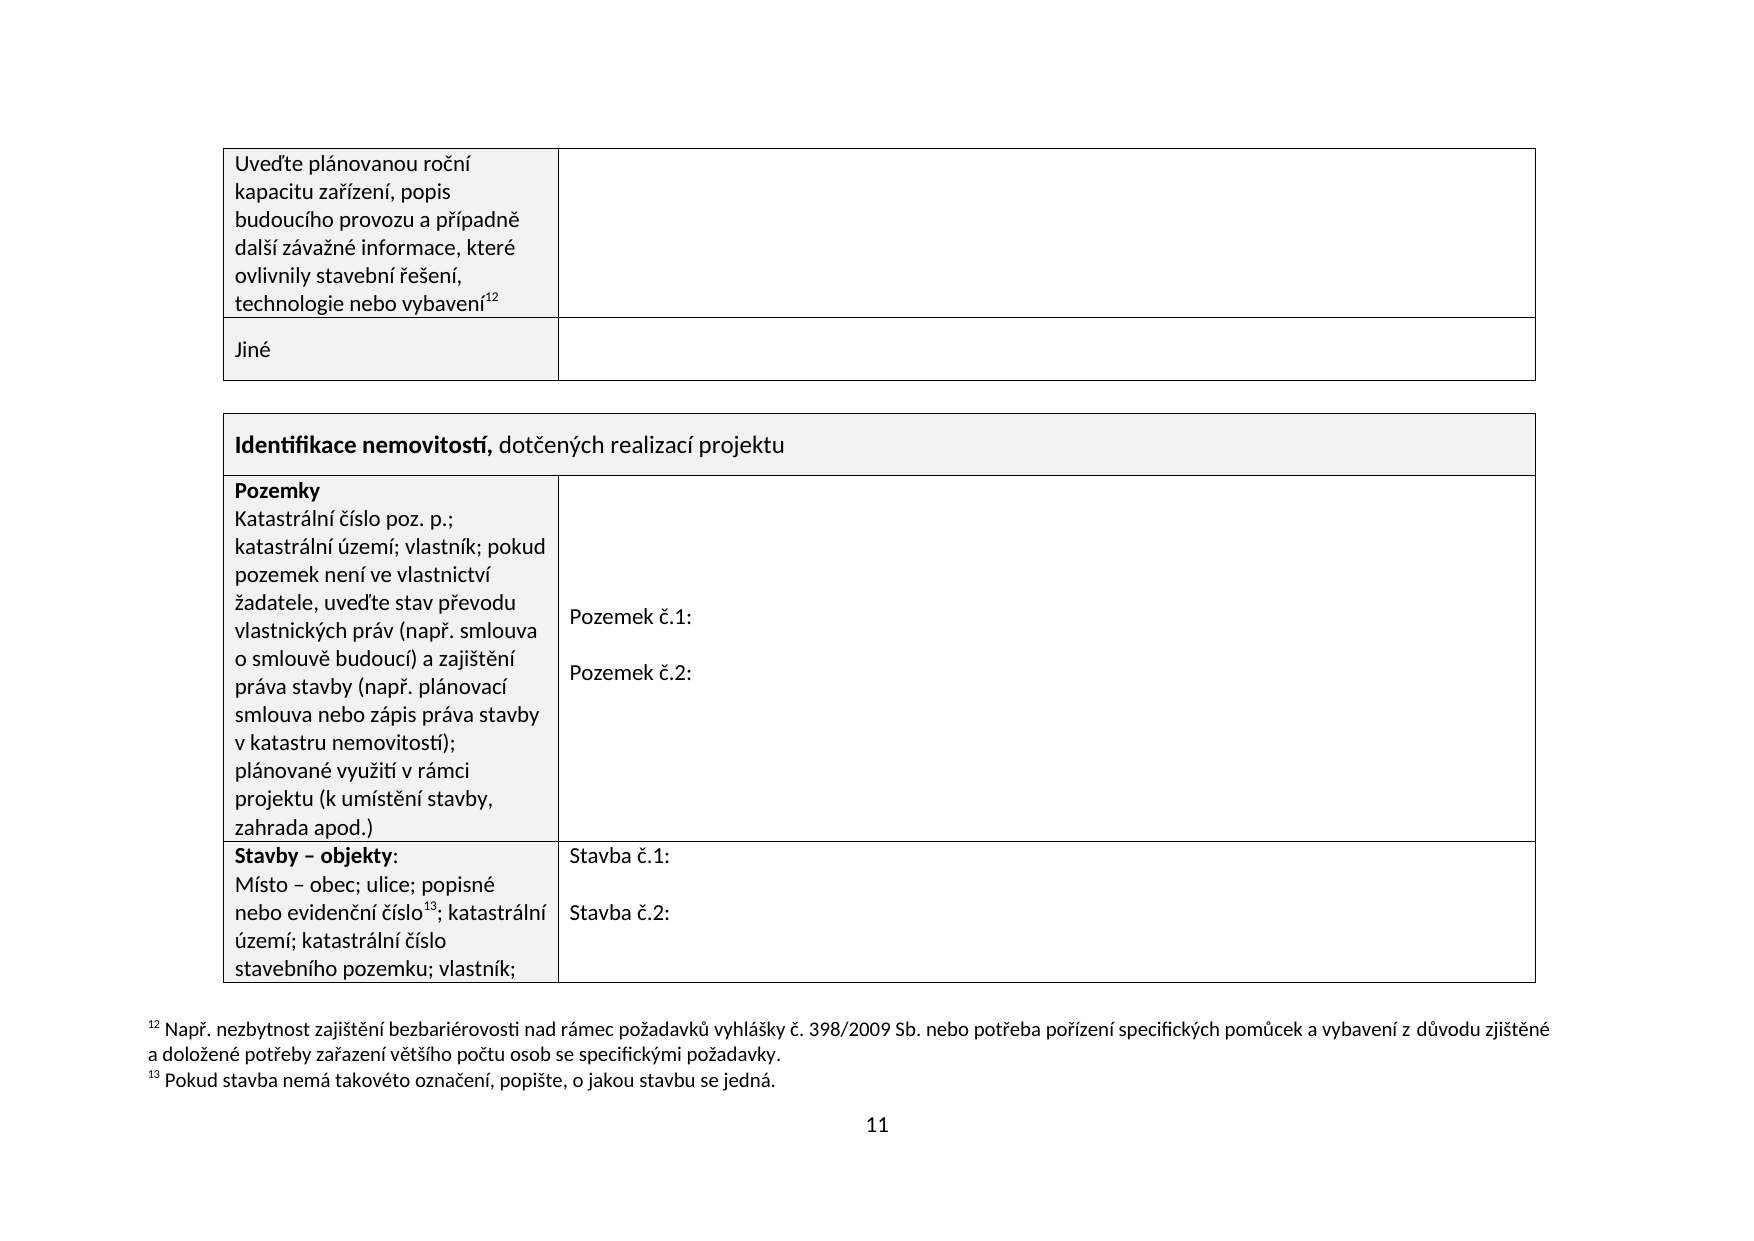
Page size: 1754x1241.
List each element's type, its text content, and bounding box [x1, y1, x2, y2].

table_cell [559, 842, 1535, 982]
table_cell Pozemek č.1: Pozemek č.2: [559, 476, 1535, 841]
table_cell Pozemky Katastrální číslo poz. p.; katastrální území; vlastník; pokud pozemek není ve vlastnictví žadatele, uveďte stav převodu vlastnických práv (např. smlouva o smlouvě budoucí) a zajištění práva stavby (např. plánovací smlouva nebo zápis práva stavby v katastru nemovitostí); plánované využití v rámci projektu (k umístění stavby, zahrada apod.) [224, 476, 558, 841]
table_cell [559, 318, 1535, 379]
table_cell Jiné [224, 318, 558, 379]
table_cell Uveďte plánovanou roční kapacitu zařízení, popis budoucího provozu a případně další závažné informace, které ovlivnily stavební řešení, technologie nebo vybavení [224, 149, 558, 317]
table_cell [559, 149, 1535, 317]
table_header Identifikace nemovitostí, dotčených realizací projektu [224, 414, 1535, 475]
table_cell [224, 842, 558, 982]
